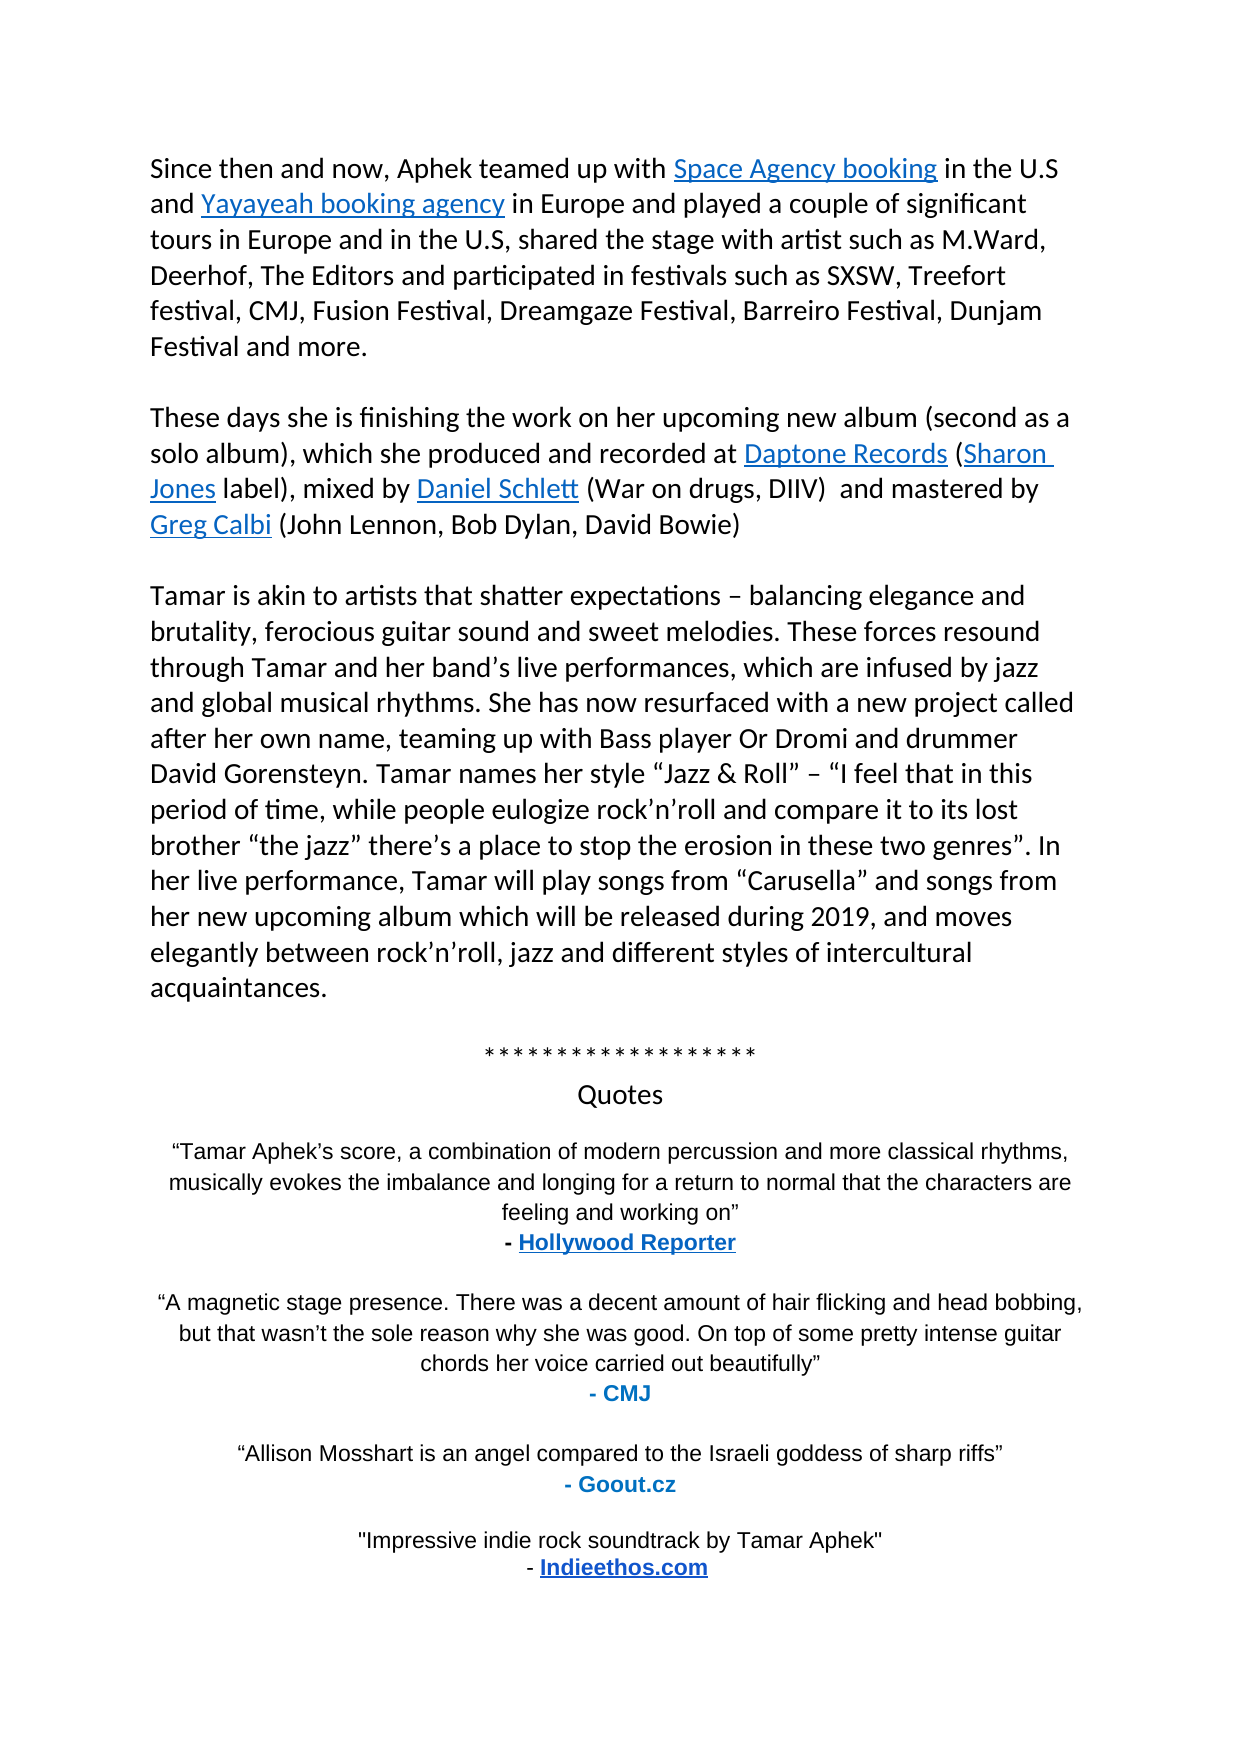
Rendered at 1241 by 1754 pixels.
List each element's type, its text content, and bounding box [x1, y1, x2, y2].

text - Indieethos.com [150, 1553, 1090, 1580]
text - CMJ [150, 1380, 1090, 1406]
text Tamar is akin to artists that shatter expectations – balancing elegance and brutality, ferocious guitar sound and sweet melodies. These forces resound through Tamar and her band’s live performances, which are infused by jazz and global musical rhythms. She has now resurfaced with a new project called after her own name, teaming up with Bass player Or Dromi and drummer David Gorensteyn. Tamar names her style “Jazz & Roll” – “I feel that in this period of time, while people eulogize rock’n’roll and compare it to its lost brother “the jazz” there’s a place to stop the erosion in these two genres”. In her live performance, Tamar will play songs from “Carusella” and songs from her new upcoming album which will be released during 2019, and moves elegantly between rock’n’roll, jazz and different styles of intercultural acquaintances. [150, 577, 1090, 1005]
text “A magnetic stage presence. There was a decent amount of hair flicking and head bobbing, but that wasn’t the sole reason why she was good. On top of some pretty intense guitar chords her voice carried out beautifully” [150, 1289, 1090, 1376]
text - Hollywood Reporter [150, 1229, 1090, 1255]
text “Allison Mosshart is an angel compared to the Israeli goddess of sharp riffs” [150, 1440, 1090, 1467]
text - Goout.cz [150, 1471, 1090, 1497]
text Since then and now, Aphek teamed up with Space Agency booking in the U.S and Yayayeah booking agency in Europe and played a couple of significant tours in Europe and in the U.S, shared the stage with artist such as M.Ward, Deerhof, The Editors and participated in festivals such as SXSW, Treefort festival, CMJ, Fusion Festival, Dreamgaze Festival, Barreiro Festival, Dunjam Festival and more. [150, 150, 1090, 364]
text “Tamar Aphek’s score, a combination of modern percussion and more classical rhythms, musically evokes the imbalance and longing for a return to normal that the characters are feeling and working on” [150, 1138, 1090, 1225]
text These days she is finishing the work on her upcoming new album (second as a solo album), which she produced and recorded at Daptone Records (Sharon Jones label), mixed by Daniel Schlett (War on drugs, DIIV) and mastered by Greg Calbi (John Lennon, Bob Dylan, David Bowie) [150, 399, 1090, 542]
text ******************* [150, 1041, 1090, 1076]
text Quotes [150, 1076, 1090, 1112]
text "Impressive indie rock soundtrack by Tamar Aphek" [150, 1527, 1090, 1553]
